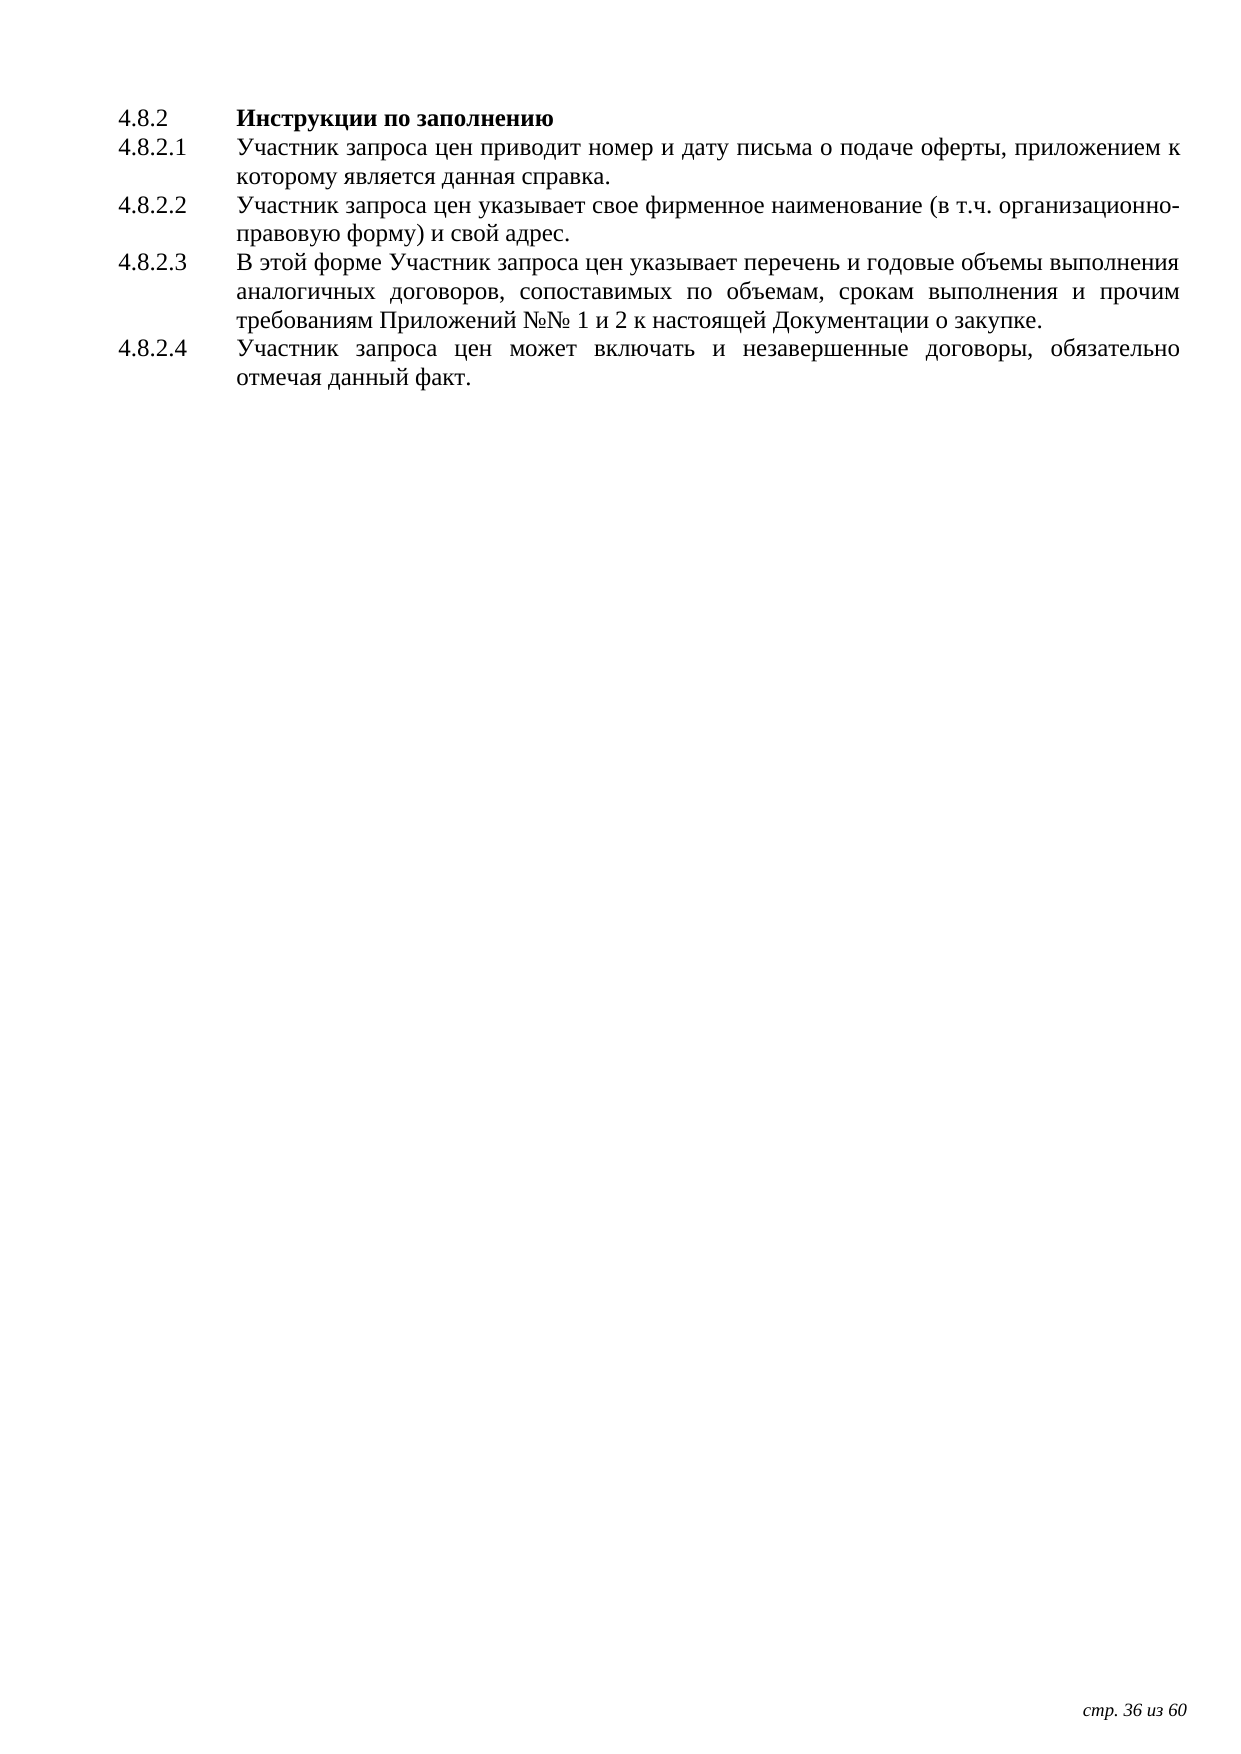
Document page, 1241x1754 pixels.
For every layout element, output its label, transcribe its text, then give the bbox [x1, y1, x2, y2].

text Участник запроса цен указывает свое фирменное наименование (в т.ч. организационно-правовую форму) и свой адрес. [118, 190, 1181, 247]
text В этой форме Участник запроса цен указывает перечень и годовые объемы выполнения аналогичных договоров, сопоставимых по объемам, срокам выполнения и прочим требованиям Приложений №№ 1 и 2 к настоящей Документации о закупке. [118, 247, 1181, 333]
text Инструкции по заполнению [118, 103, 1181, 132]
text Участник запроса цен приводит номер и дату письма о подаче оферты, приложением к которому является данная справка. [118, 132, 1181, 190]
text Участник запроса цен может включать и незавершенные договоры, обязательно отмечая данный факт. [118, 333, 1181, 391]
